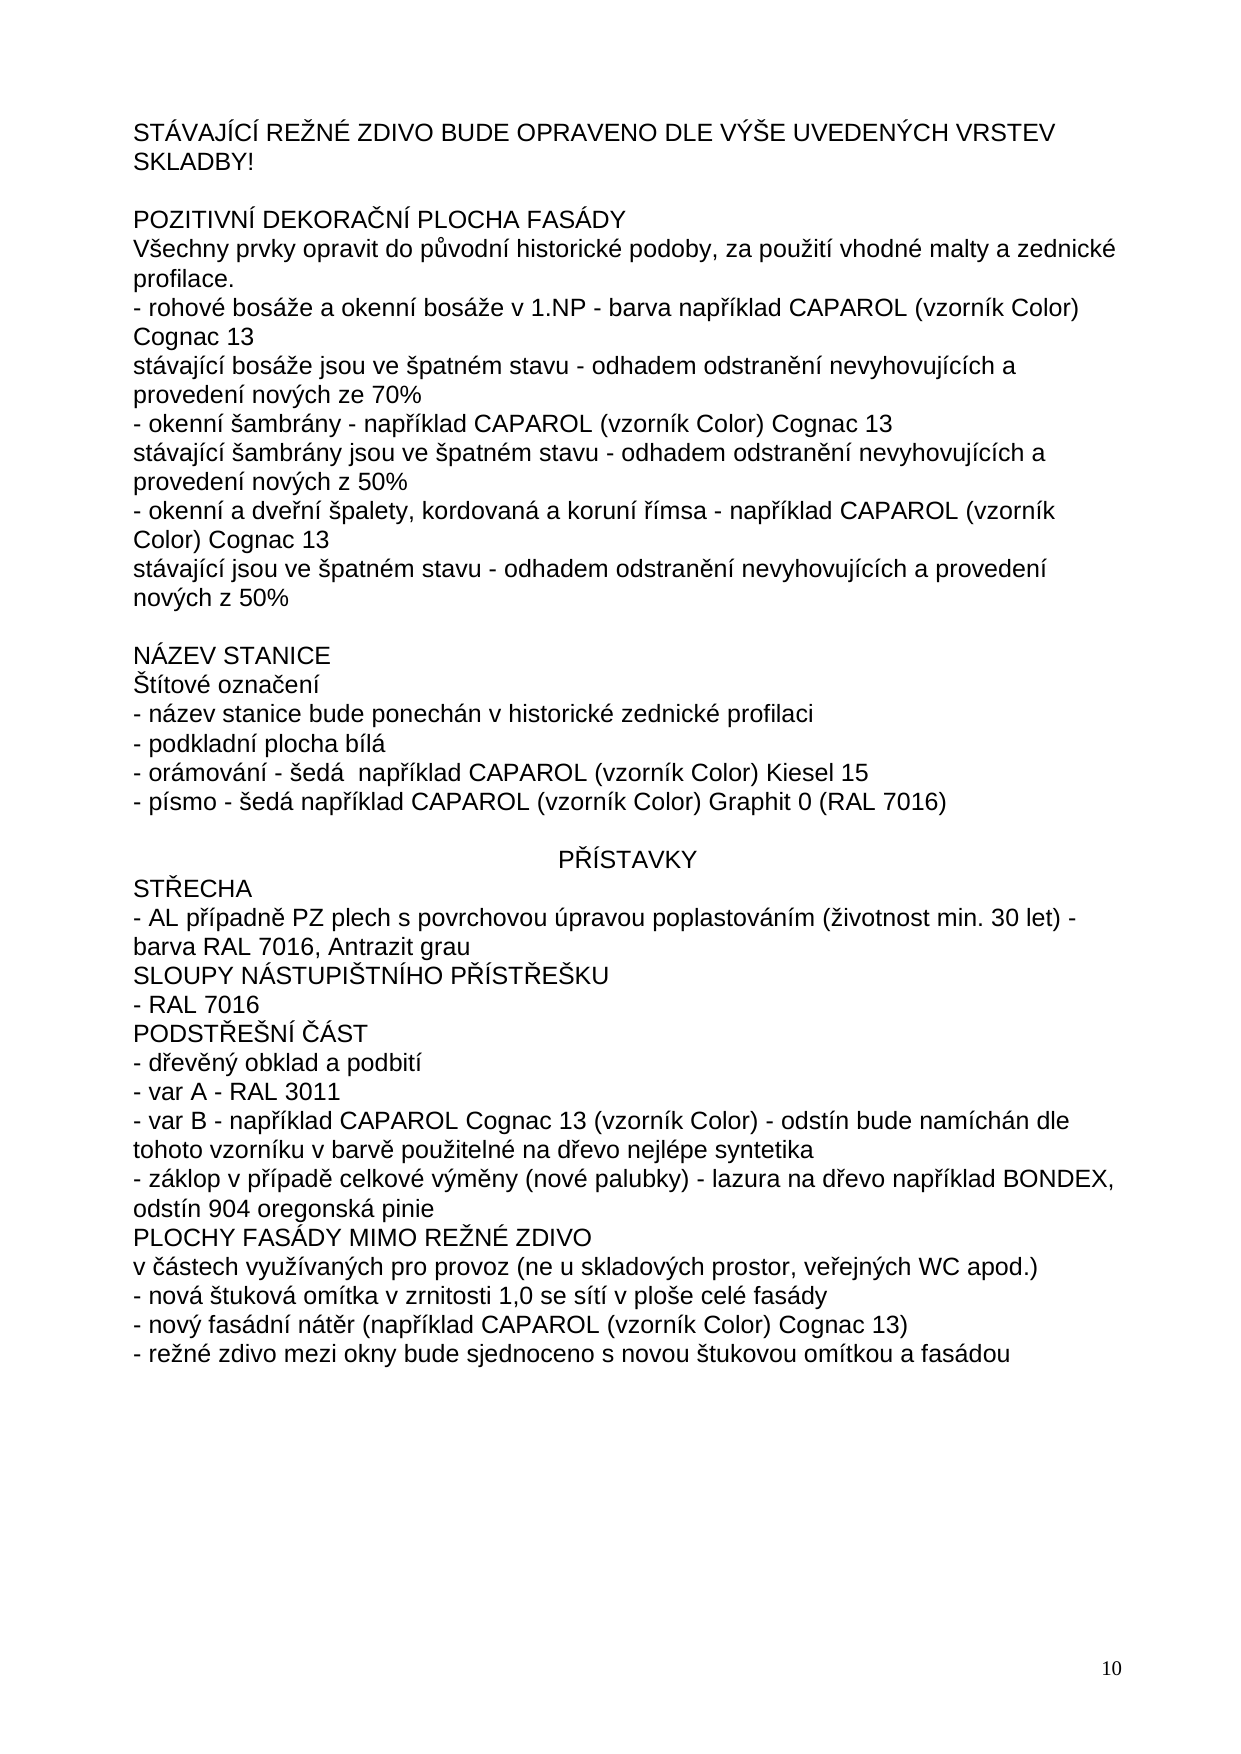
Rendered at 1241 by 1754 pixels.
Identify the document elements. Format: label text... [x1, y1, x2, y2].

text - AL případně PZ plech s povrchovou úpravou poplastováním (životnost min. 30 let) - barva RAL 7016, Antrazit grau [133, 903, 1122, 961]
text - záklop v případě celkové výměny (nové palubky) - lazura na dřevo například BONDEX, odstín 904 oregonská pinie [133, 1164, 1122, 1222]
text stávající jsou ve špatném stavu - odhadem odstranění nevyhovujících a provedení nových z 50% [133, 554, 1122, 612]
text POZITIVNÍ DEKORAČNÍ PLOCHA FASÁDY [133, 205, 1122, 234]
text - orámování - šedá například CAPAROL (vzorník Color) Kiesel 15 [133, 757, 1122, 787]
text stávající šambrány jsou ve špatném stavu - odhadem odstranění nevyhovujících a provedení nových z 50% [133, 438, 1122, 496]
text - var A - RAL 3011 [133, 1077, 1122, 1106]
text - okenní šambrány - například CAPAROL (vzorník Color) Cognac 13 [133, 409, 1122, 438]
text - okenní a dveřní špalety, kordovaná a koruní římsa - například CAPAROL (vzorník Color) Cognac 13 [133, 496, 1122, 554]
text PODSTŘEŠNÍ ČÁST [133, 1019, 1122, 1048]
text SLOUPY NÁSTUPIŠTNÍHO PŘÍSTŘEŠKU [133, 961, 1122, 990]
text Štítové označení [133, 670, 1122, 699]
text NÁZEV STANICE [133, 641, 1122, 670]
text - písmo - šedá například CAPAROL (vzorník Color) Graphit 0 (RAL 7016) [133, 787, 1122, 816]
text - RAL 7016 [133, 990, 1122, 1019]
text stávající bosáže jsou ve špatném stavu - odhadem odstranění nevyhovujících a provedení nových ze 70% [133, 351, 1122, 409]
text Všechny prvky opravit do původní historické podoby, za použití vhodné malty a zednické profilace. [133, 234, 1122, 292]
text PŘÍSTAVKY [133, 845, 1122, 874]
text STÁVAJÍCÍ REŽNÉ ZDIVO BUDE OPRAVENO DLE VÝŠE UVEDENÝCH VRSTEV SKLADBY! [133, 118, 1122, 176]
text STŘECHA [133, 874, 1122, 903]
text - dřevěný obklad a podbití [133, 1048, 1122, 1077]
text - nová štuková omítka v zrnitosti 1,0 se sítí v ploše celé fasády [133, 1281, 1122, 1310]
text - název stanice bude ponechán v historické zednické profilaci [133, 699, 1122, 728]
text - rohové bosáže a okenní bosáže v 1.NP - barva například CAPAROL (vzorník Color) Cognac 13 [133, 292, 1122, 351]
text - nový fasádní nátěr (například CAPAROL (vzorník Color) Cognac 13) [133, 1310, 1122, 1339]
text - režné zdivo mezi okny bude sjednoceno s novou štukovou omítkou a fasádou [133, 1339, 1122, 1368]
text PLOCHY FASÁDY MIMO REŽNÉ ZDIVO [133, 1222, 1122, 1252]
text v částech využívaných pro provoz (ne u skladových prostor, veřejných WC apod.) [133, 1252, 1122, 1281]
text - podkladní plocha bílá [133, 728, 1122, 757]
text - var B - například CAPAROL Cognac 13 (vzorník Color) - odstín bude namíchán dle tohoto vzorníku v barvě použitelné na dřevo nejlépe syntetika [133, 1106, 1122, 1164]
